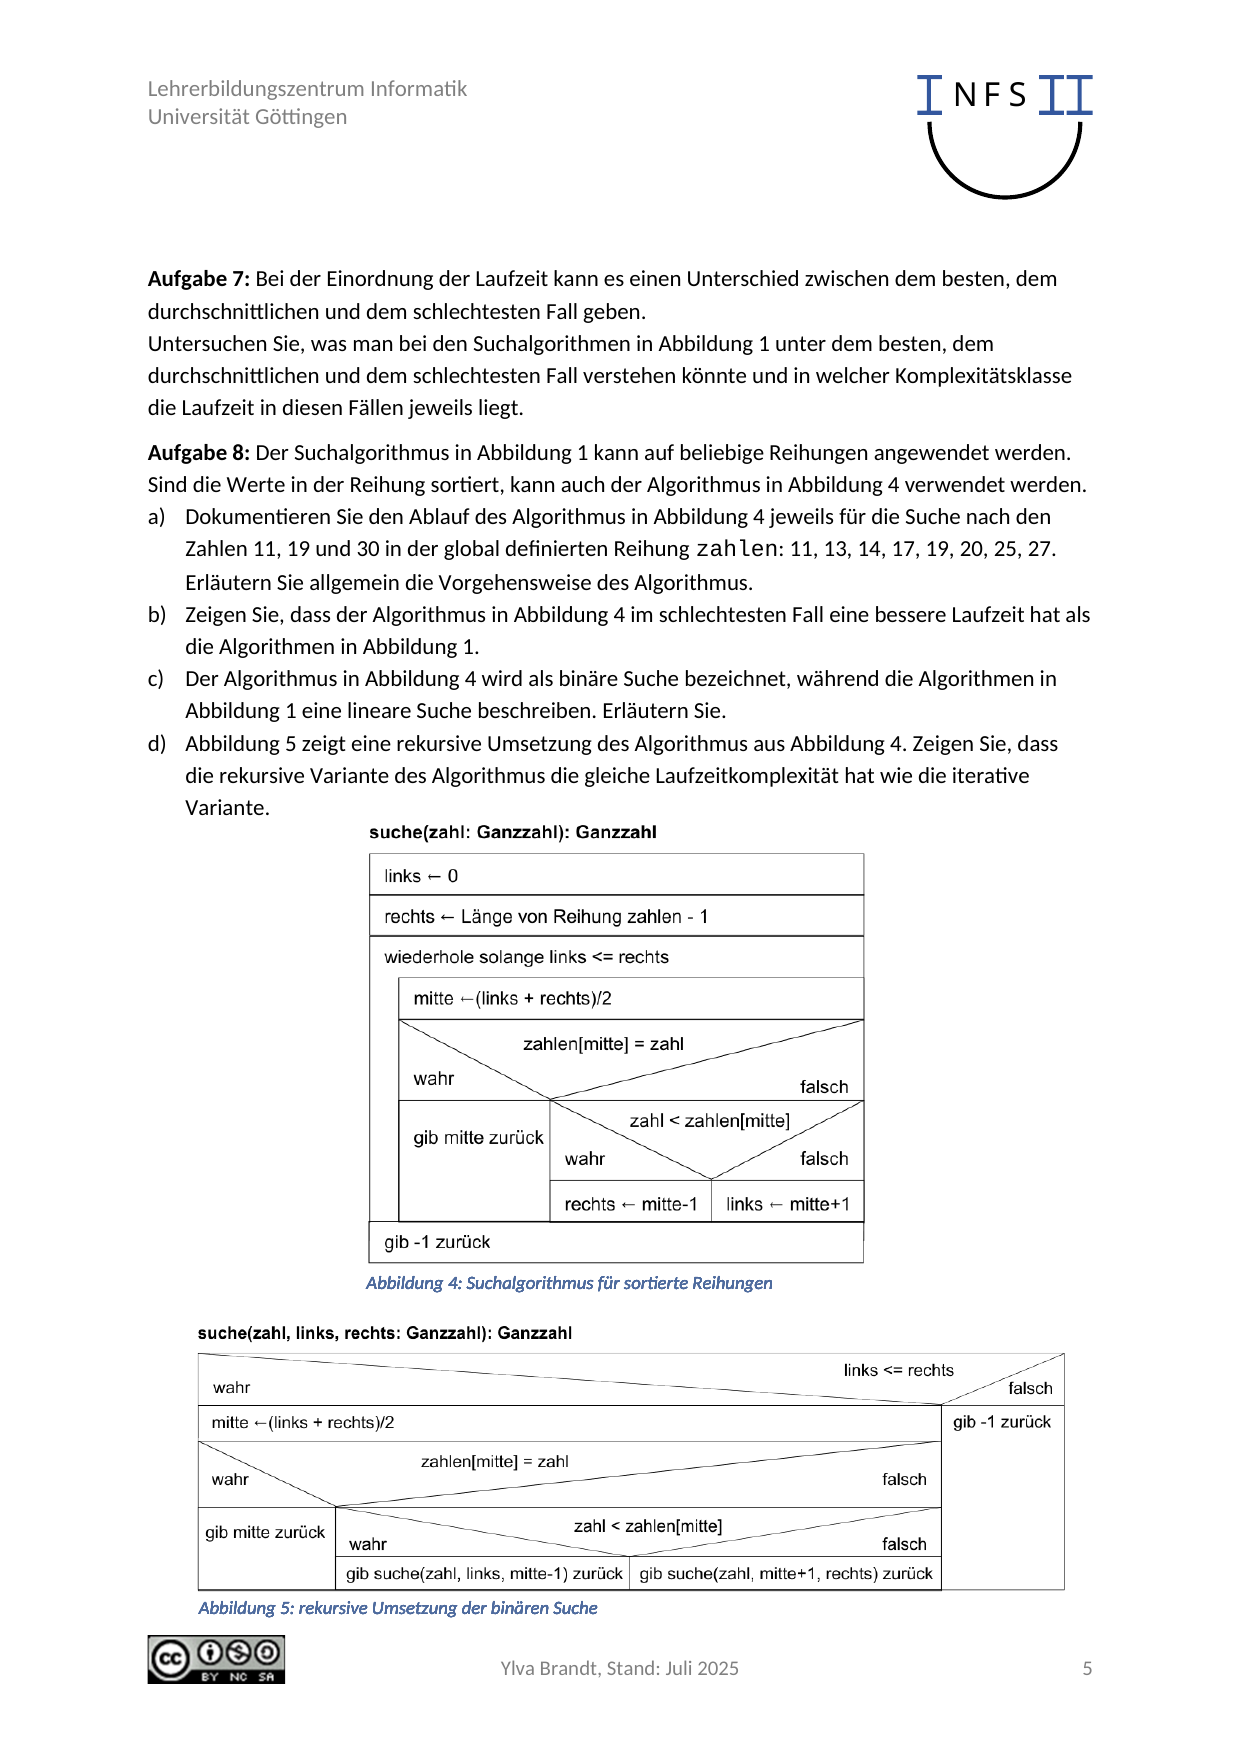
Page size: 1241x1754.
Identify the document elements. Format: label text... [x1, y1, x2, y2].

text Aufgabe 7: Bei der Einordnung der Laufzeit kann es einen Unterschied zwischen dem besten, dem durchschnittlichen und dem schlechtesten Fall geben. Untersuchen Sie, was man bei den Suchalgorithmen in Abbildung 1 unter dem besten, dem durchschnittlichen und dem schlechtesten Fall verstehen könnte und in welcher Komplexitätsklasse die Laufzeit in diesen Fällen jeweils liegt. [148, 264, 1093, 421]
list Abbildung 5 zeigt eine rekursive Umsetzung des Algorithmus aus Abbildung 4. Zeigen Sie, dass die rekursive Variante des Algorithmus die gleiche Laufzeitkomplexität hat wie die iterative Variante. [148, 729, 1093, 821]
list Der Algorithmus in Abbildung 4 wird als binäre Suche bezeichnet, während die Algorithmen in Abbildung 1 eine lineare Suche beschreiben. Erläutern Sie. [148, 664, 1093, 725]
picture [147, 1635, 286, 1684]
list Zeigen Sie, dass der Algorithmus in Abbildung 4 im schlechtesten Fall eine bessere Laufzeit hat als die Algorithmen in Abbildung 1. [148, 600, 1093, 660]
picture [191, 1311, 1072, 1600]
picture [358, 816, 878, 1275]
list Dokumentieren Sie den Ablauf des Algorithmus in Abbildung 4 jeweils für die Suche nach den Zahlen 11, 19 und 30 in der global definierten Reihung zahlen: 11, 13, 14, 17, 19, 20, 25, 27. Erläutern Sie allgemein die Vorgehensweise des Algorithmus. [148, 502, 1093, 596]
text Aufgabe 8: Der Suchalgorithmus in Abbildung 1 kann auf beliebige Reihungen angewendet werden. Sind die Werte in der Reihung sortiert, kann auch der Algorithmus in Abbildung 4 verwendet werden. [148, 438, 1093, 498]
